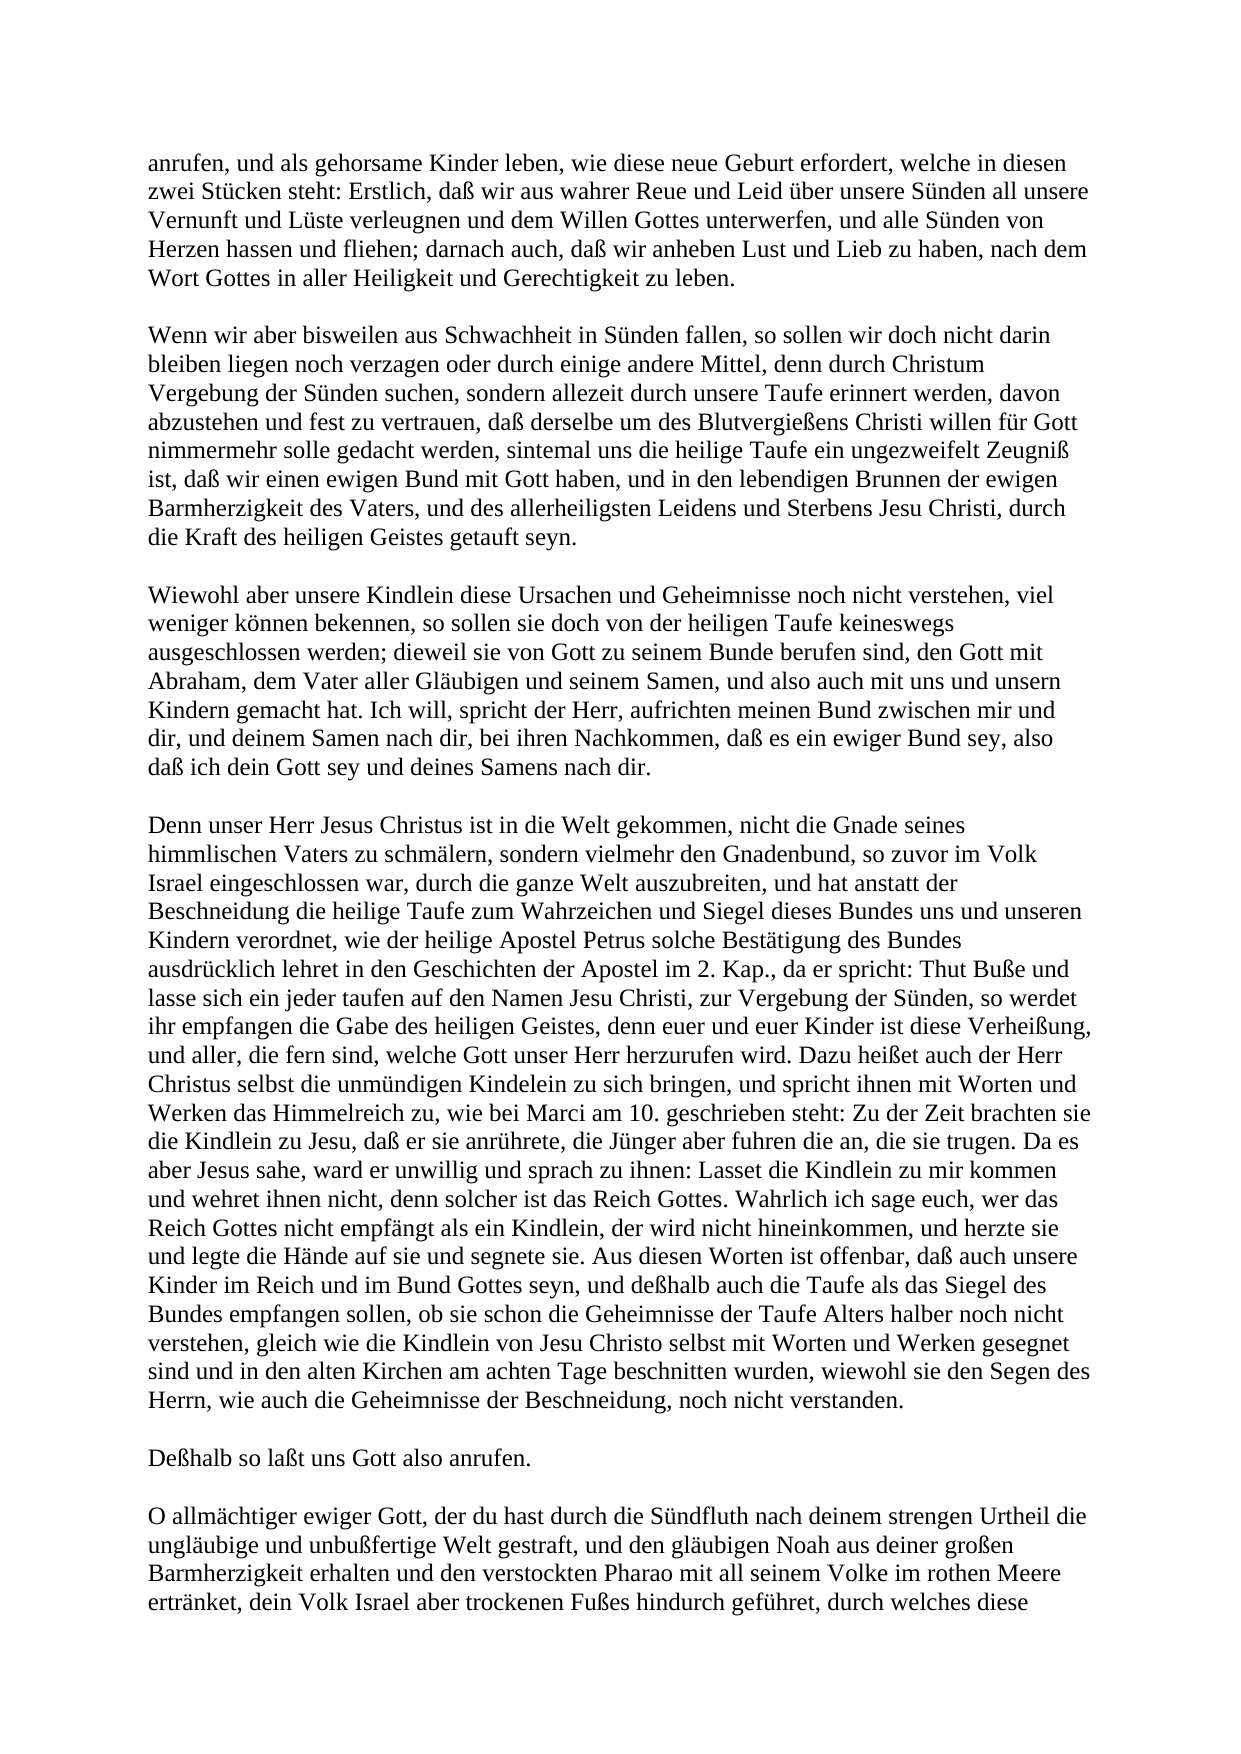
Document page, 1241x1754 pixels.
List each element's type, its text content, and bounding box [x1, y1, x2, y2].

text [148, 148, 1093, 291]
text Wenn wir aber bisweilen aus Schwachheit in Sünden fallen, so sollen wir doch nicht darin bleiben liegen noch verzagen oder durch einige andere Mittel, denn durch Christum Vergebung der Sünden suchen, sondern allezeit durch unsere Taufe erinnert werden, davon abzustehen und fest zu vertrauen, daß derselbe um des Blutvergießens Christi willen für Gott nimmermehr solle gedacht werden, sintemal uns die heilige Taufe ein ungezweifelt Zeugniß ist, daß wir einen ewigen Bund mit Gott haben, und in den lebendigen Brunnen der ewigen Barmherzigkeit des Vaters, und des allerheiligsten Leidens und Sterbens Jesu Christi, durch die Kraft des heiligen Geistes getauft seyn. [148, 321, 1093, 551]
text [148, 1501, 1093, 1616]
text Denn unser Herr Jesus Christus ist in die Welt gekommen, nicht die Gnade seines himmlischen Vaters zu schmälern, sondern vielmehr den Gnadenbund, so zuvor im Volk Israel eingeschlossen war, durch die ganze Welt auszubreiten, und hat anstatt der Beschneidung die heilige Taufe zum Wahrzeichen und Siegel dieses Bundes uns und unseren Kindern verordnet, wie der heilige Apostel Petrus solche Bestätigung des Bundes ausdrücklich lehret in den Geschichten der Apostel im 2. Kap., da er spricht: Thut Buße und lasse sich ein jeder taufen auf den Namen Jesu Christi, zur Vergebung der Sünden, so werdet ihr empfangen die Gabe des heiligen Geistes, denn euer und euer Kinder ist diese Verheißung, und aller, die fern sind, welche Gott unser Herr herzurufen wird. Dazu heißet auch der Herr Christus selbst die unmündigen Kindelein zu sich bringen, und spricht ihnen mit Worten und Werken das Himmelreich zu, wie bei Marci am 10. geschrieben steht: Zu der Zeit brachten sie die Kindlein zu Jesu, daß er sie anrührete, die Jünger aber fuhren die an, die sie trugen. Da es aber Jesus sahe, ward er unwillig und sprach zu ihnen: Lasset die Kindlein zu mir kommen und wehret ihnen nicht, denn solcher ist das Reich Gottes. Wahrlich ich sage euch, wer das Reich Gottes nicht empfängt als ein Kindlein, der wird nicht hineinkommen, und herzte sie und legte die Hände auf sie und segnete sie. Aus diesen Worten ist offenbar, daß auch unsere Kinder im Reich und im Bund Gottes seyn, und deßhalb auch die Taufe als das Siegel des Bundes empfangen sollen, ob sie schon die Geheimnisse der Taufe Alters halber noch nicht verstehen, gleich wie die Kindlein von Jesu Christo selbst mit Worten und Werken gesegnet sind und in den alten Kirchen am achten Tage beschnitten wurden, wiewohl sie den Segen des Herrn, wie auch die Geheimnisse der Beschneidung, noch nicht verstanden. [148, 810, 1093, 1414]
text Wiewohl aber unsere Kindlein diese Ursachen und Geheimnisse noch nicht verstehen, viel weniger können bekennen, so sollen sie doch von der heiligen Taufe keineswegs ausgeschlossen werden; dieweil sie von Gott zu seinem Bunde berufen sind, den Gott mit Abraham, dem Vater aller Gläubigen und seinem Samen, und also auch mit uns und unsern Kindern gemacht hat. Ich will, spricht der Herr, aufrichten meinen Bund zwischen mir und dir, und deinem Samen nach dir, bei ihren Nachkommen, daß es ein ewiger Bund sey, also daß ich dein Gott sey und deines Samens nach dir. [148, 580, 1093, 781]
text Deßhalb so laßt uns Gott also anrufen. [148, 1443, 1093, 1472]
